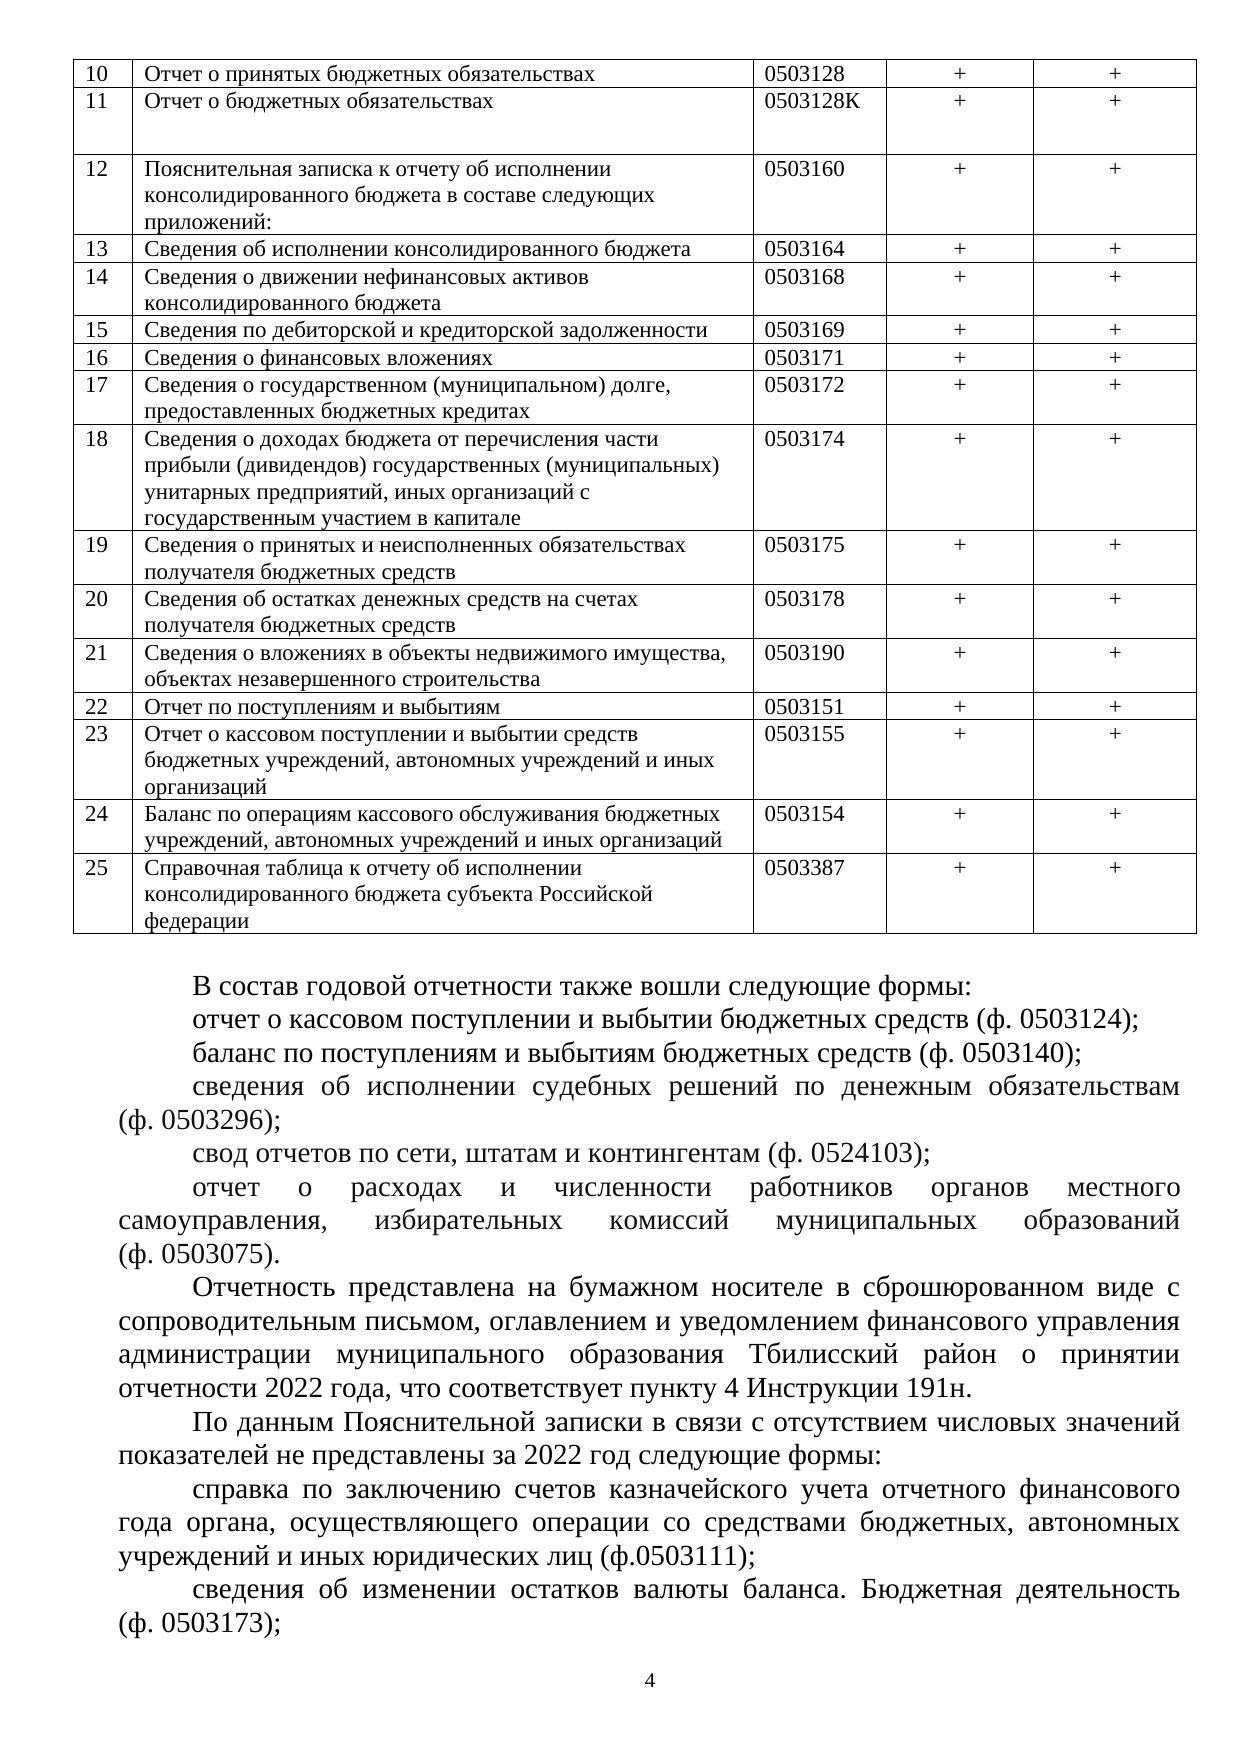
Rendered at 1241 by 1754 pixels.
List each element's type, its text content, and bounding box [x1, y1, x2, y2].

table_cell 0503151 [754, 693, 886, 719]
table_cell + [887, 639, 1033, 692]
table_cell 23 [74, 720, 132, 799]
table_cell 0503171 [754, 344, 886, 370]
table_cell + [887, 854, 1033, 933]
table_cell 0503154 [754, 800, 886, 853]
text сведения об исполнении судебных решений по денежным обязательствам (ф. 0503296); [118, 1068, 1181, 1135]
table_cell + [887, 316, 1033, 343]
table_cell 0503128К [754, 88, 886, 154]
table_cell + [1034, 585, 1196, 638]
table_cell Справочная таблица к отчету об исполнении консолидированного бюджета субъекта Российской федерации [133, 854, 753, 933]
table_cell + [887, 531, 1033, 584]
table_cell + [887, 155, 1033, 234]
text По данным Пояснительной записки в связи с отсутствием числовых значений показателей не представлены за 2022 год следующие формы: [118, 1404, 1181, 1471]
table_cell + [887, 60, 1033, 87]
table_cell Пояснительная записка к отчету об исполнении консолидированного бюджета в составе следующих приложений: [133, 155, 753, 234]
text сведения об изменении остатков валюты баланса. Бюджетная деятельность (ф. 0503173); [118, 1571, 1181, 1638]
table_cell Отчет о бюджетных обязательствах [133, 88, 753, 154]
table_cell 17 [74, 371, 132, 424]
table_cell 0503172 [754, 371, 886, 424]
table_cell + [887, 800, 1033, 853]
table_cell Сведения об исполнении консолидированного бюджета [133, 235, 753, 262]
table_cell 0503178 [754, 585, 886, 638]
table_cell 11 [74, 88, 132, 154]
table_cell 18 [74, 425, 132, 530]
table_cell + [887, 371, 1033, 424]
text отчет о кассовом поступлении и выбытии бюджетных средств (ф. 0503124); [118, 1001, 1181, 1035]
table_cell + [1034, 235, 1196, 262]
table_cell 16 [74, 344, 132, 370]
table_cell 12 [74, 155, 132, 234]
table_cell 0503175 [754, 531, 886, 584]
table_cell 20 [74, 585, 132, 638]
table_cell + [1034, 344, 1196, 370]
table_cell + [1034, 854, 1196, 933]
table_cell + [1034, 316, 1196, 343]
table_cell + [1034, 425, 1196, 530]
table_cell 14 [74, 263, 132, 315]
table_cell + [1034, 263, 1196, 315]
table_cell Сведения о вложениях в объекты недвижимого имущества, объектах незавершенного строительства [133, 639, 753, 692]
text баланс по поступлениям и выбытиям бюджетных средств (ф. 0503140); [118, 1035, 1181, 1068]
table_cell + [887, 425, 1033, 530]
table_cell 15 [74, 316, 132, 343]
text отчет о расходах и численности работников органов местного самоуправления, избирательных комиссий муниципальных образований (ф. 0503075). [118, 1169, 1181, 1269]
table_cell 24 [74, 800, 132, 853]
table_cell + [1034, 155, 1196, 234]
table_cell 21 [74, 639, 132, 692]
text В состав годовой отчетности также вошли следующие формы: [118, 968, 1181, 1001]
table_cell + [1034, 531, 1196, 584]
table_cell 0503168 [754, 263, 886, 315]
table_cell Отчет по поступлениям и выбытиям [133, 693, 753, 719]
table_cell Сведения о движении нефинансовых активов консолидированного бюджета [133, 263, 753, 315]
table_cell + [887, 88, 1033, 154]
table_cell Сведения об остатках денежных средств на счетах получателя бюджетных средств [133, 585, 753, 638]
table_cell 19 [74, 531, 132, 584]
table_cell 0503387 [754, 854, 886, 933]
table_cell Сведения о принятых и неисполненных обязательствах получателя бюджетных средств [133, 531, 753, 584]
table_cell 0503155 [754, 720, 886, 799]
table_cell + [1034, 693, 1196, 719]
table_cell + [887, 235, 1033, 262]
table_cell + [1034, 720, 1196, 799]
table_cell 0503128 [754, 60, 886, 87]
table_cell + [1034, 639, 1196, 692]
table_cell + [1034, 371, 1196, 424]
table_cell + [887, 720, 1033, 799]
table_cell + [1034, 800, 1196, 853]
table_cell 0503174 [754, 425, 886, 530]
table_cell 0503160 [754, 155, 886, 234]
table_cell Сведения о финансовых вложениях [133, 344, 753, 370]
table_cell + [887, 263, 1033, 315]
table_cell Сведения о государственном (муниципальном) долге, предоставленных бюджетных кредитах [133, 371, 753, 424]
table_cell 22 [74, 693, 132, 719]
text Отчетность представлена на бумажном носителе в сброшюрованном виде с сопроводительным письмом, оглавлением и уведомлением финансового управления администрации муниципального образования Тбилисский район о принятии отчетности 2022 года, что соответствует пункту 4 Инструкции 191н. [118, 1269, 1181, 1404]
table_cell 0503190 [754, 639, 886, 692]
table_cell Баланс по операциям кассового обслуживания бюджетных учреждений, автономных учреждений и иных организаций [133, 800, 753, 853]
table_cell 10 [74, 60, 132, 87]
table_cell + [887, 693, 1033, 719]
text свод отчетов по сети, штатам и контингентам (ф. 0524103); [118, 1135, 1181, 1169]
table_cell 0503164 [754, 235, 886, 262]
table_cell 13 [74, 235, 132, 262]
table_cell Сведения по дебиторской и кредиторской задолженности [133, 316, 753, 343]
table_cell Сведения о доходах бюджета от перечисления части прибыли (дивидендов) государственных (муниципальных) унитарных предприятий, иных организаций с государственным участием в капитале [133, 425, 753, 530]
table_cell + [1034, 88, 1196, 154]
table_cell + [1034, 60, 1196, 87]
table_cell Отчет о принятых бюджетных обязательствах [133, 60, 753, 87]
table_cell + [887, 585, 1033, 638]
text справка по заключению счетов казначейского учета отчетного финансового года органа, осуществляющего операции со средствами бюджетных, автономных учреждений и иных юридических лиц (ф.0503111); [118, 1471, 1181, 1571]
table_cell 0503169 [754, 316, 886, 343]
table_cell 25 [74, 854, 132, 933]
table_cell + [887, 344, 1033, 370]
table_cell Отчет о кассовом поступлении и выбытии средств бюджетных учреждений, автономных учреждений и иных организаций [133, 720, 753, 799]
